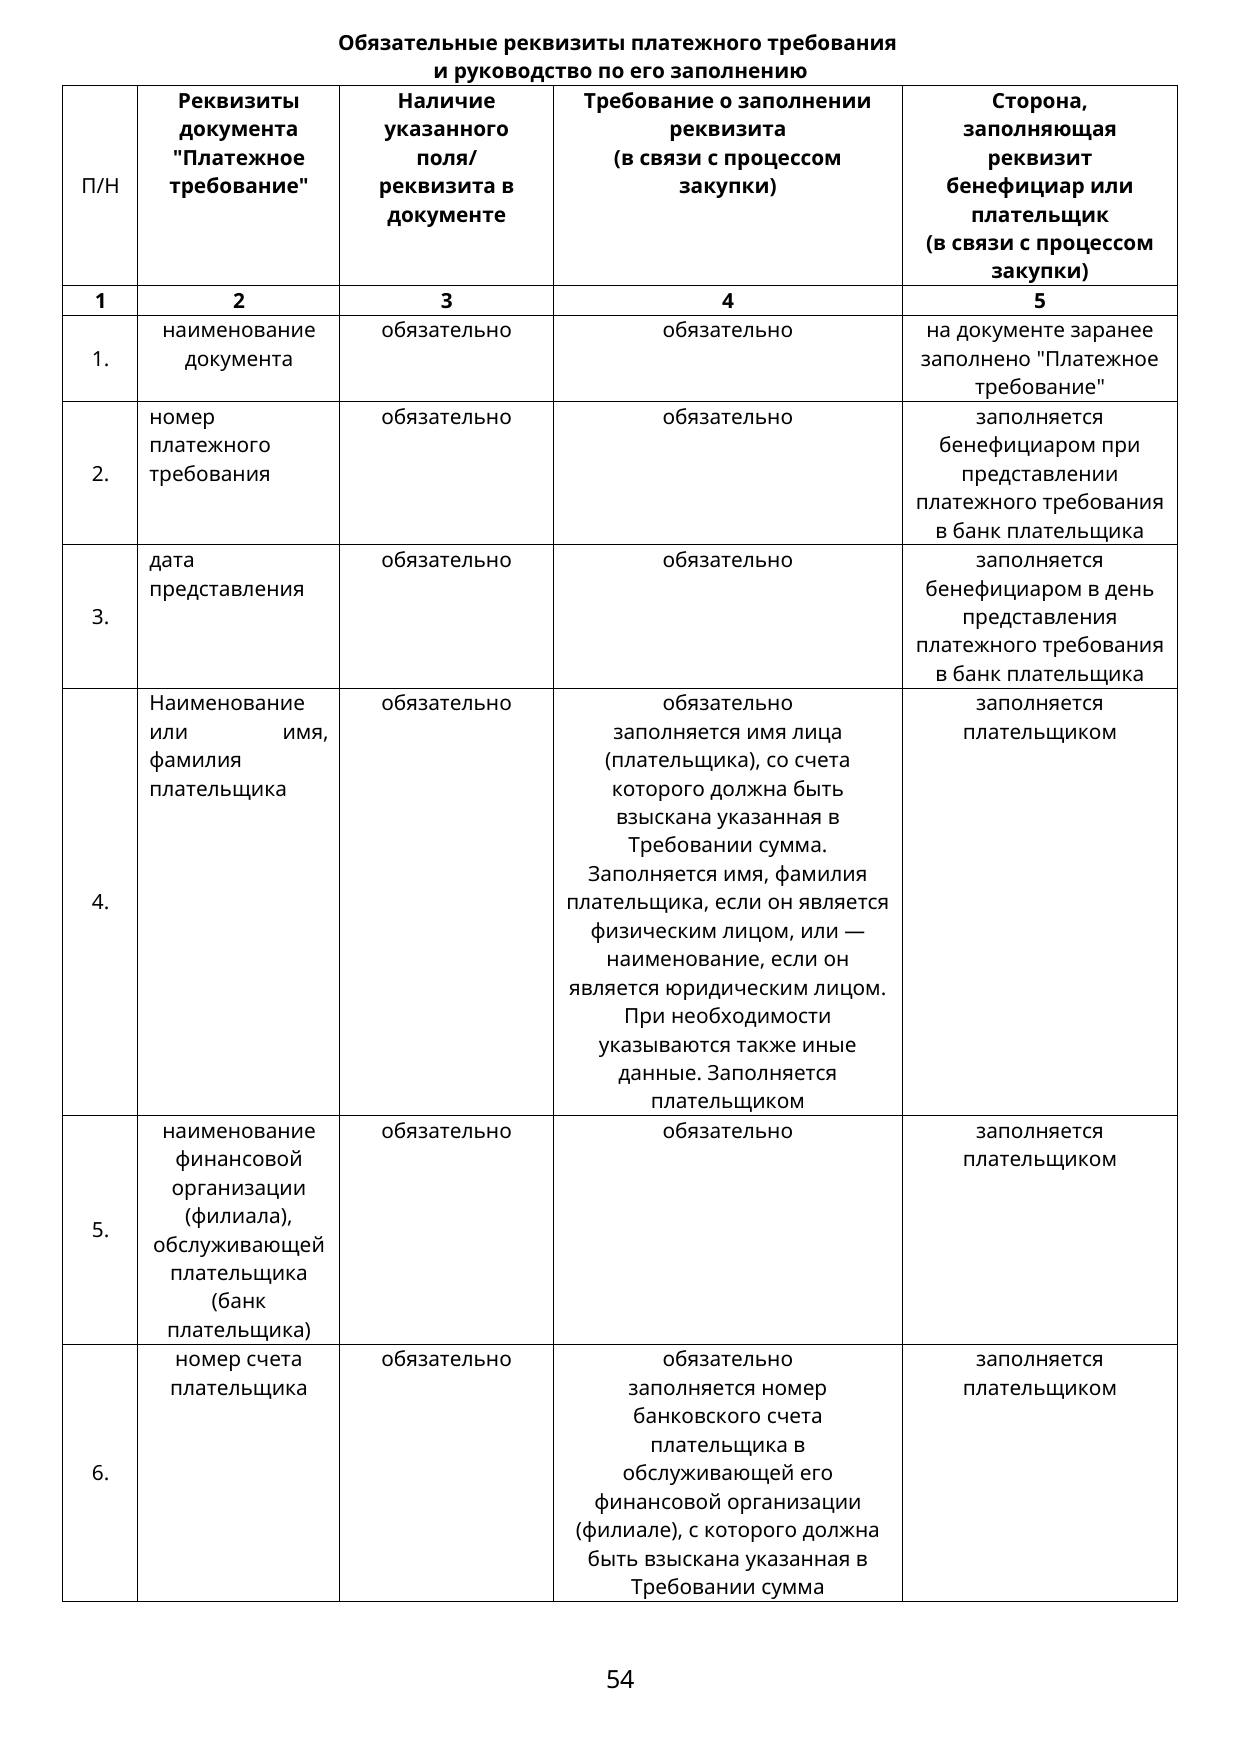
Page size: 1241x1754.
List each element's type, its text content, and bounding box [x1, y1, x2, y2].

table_cell обязательно [554, 545, 902, 687]
table_header П/Н [63, 86, 137, 285]
table_cell обязательно [340, 1116, 553, 1343]
table_cell заполняется бенефициаром в день представления платежного требования в банк плательщика [903, 545, 1177, 687]
table_cell обязательно заполняется имя лица (плательщика), со счета которого должна быть взыскана указанная в Требовании сумма. Заполняется имя, фамилия плательщика, если он является физическим лицом, или — наименование, если он является юридическим лицом. При необходимости указываются также иные данные. Заполняется плательщиком [554, 689, 902, 1115]
table_cell дата представления [138, 545, 339, 687]
table_cell обязательно [340, 402, 553, 544]
table_cell 4. [63, 689, 137, 1115]
text Обязательные реквизиты платежного требования и руководство по его заполнению [207, 28, 1034, 85]
table_cell обязательно заполняется номер банковского счета плательщика в обслуживающей его финансовой организации (филиале), с которого должна быть взыскана указанная в Требовании сумма [554, 1345, 902, 1601]
table_cell наименование документа [138, 316, 339, 401]
table_cell 2. [63, 402, 137, 544]
table_cell обязательно [340, 689, 553, 1115]
table_cell 2 [138, 286, 339, 314]
table_cell обязательно [340, 545, 553, 687]
table_cell 1. [63, 316, 137, 401]
table_cell 3. [63, 545, 137, 687]
table_header Реквизиты документа "Платежное требование" [138, 86, 339, 285]
table_cell обязательно [554, 316, 902, 401]
table_cell заполняется плательщиком [903, 689, 1177, 1115]
table_cell 5. [63, 1116, 137, 1343]
table_header Сторона, заполняющая реквизит бенефициар или плательщик (в связи с процессом закупки) [903, 86, 1177, 285]
table_cell 3 [340, 286, 553, 314]
table_header Требование о заполнении реквизита (в связи с процессом закупки) [554, 86, 902, 285]
table_header Наличие указанного поля/ реквизита в документе [340, 86, 553, 285]
table_cell 1 [63, 286, 137, 314]
table_cell 5 [903, 286, 1177, 314]
table_cell обязательно [340, 316, 553, 401]
table_cell заполняется плательщиком [903, 1345, 1177, 1601]
table_cell наименование финансовой организации (филиала), обслуживающей плательщика (банк плательщика) [138, 1116, 339, 1343]
table_cell 6. [63, 1345, 137, 1601]
table_cell обязательно [340, 1345, 553, 1601]
table_cell номер счета плательщика [138, 1345, 339, 1601]
table_cell Наименование или имя, фамилия плательщика [138, 689, 339, 1115]
table_cell обязательно [554, 1116, 902, 1343]
table_cell на документе заранее заполнено "Платежное требование" [903, 316, 1177, 401]
table_cell заполняется плательщиком [903, 1116, 1177, 1343]
table_cell обязательно [554, 402, 902, 544]
table_cell 4 [554, 286, 902, 314]
table_cell заполняется бенефициаром при представлении платежного требования в банк плательщика [903, 402, 1177, 544]
table_cell номер платежного требования [138, 402, 339, 544]
